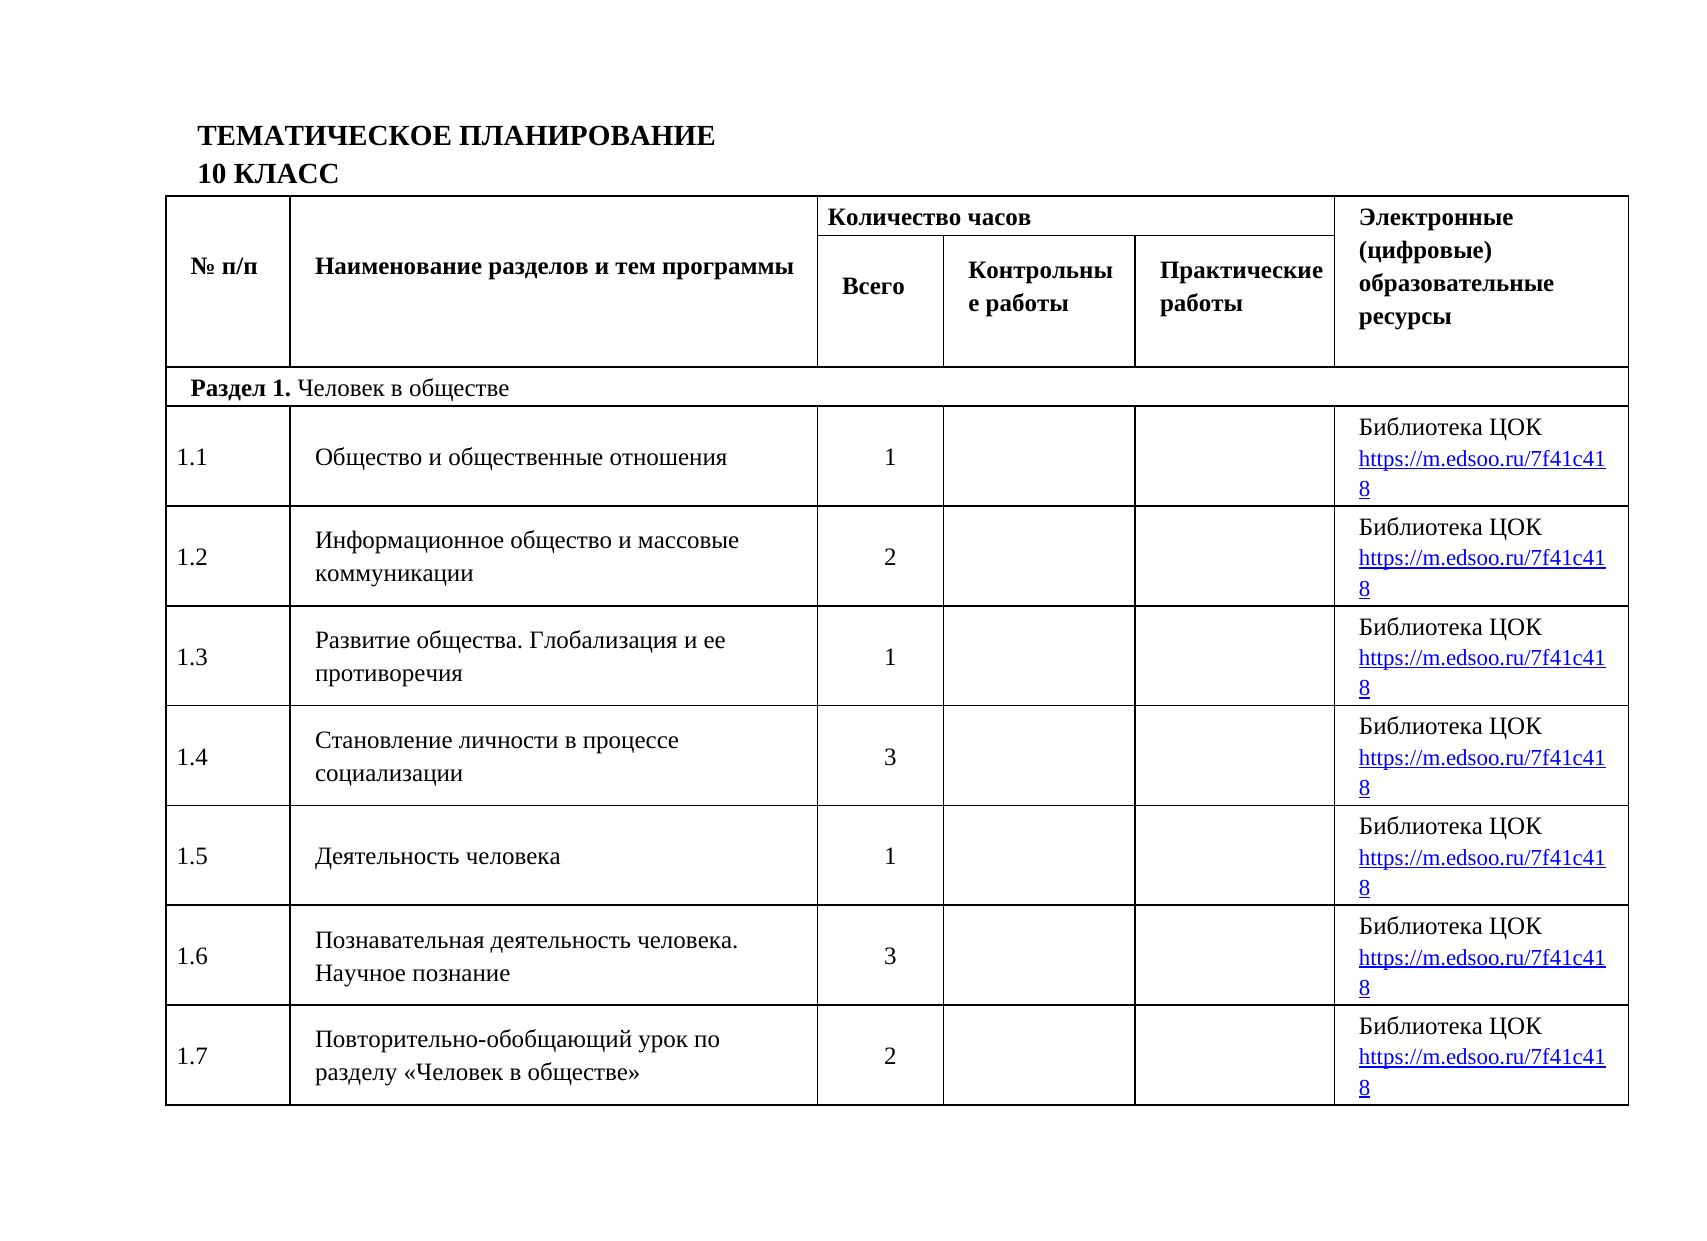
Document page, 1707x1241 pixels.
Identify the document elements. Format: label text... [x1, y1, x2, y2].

table_cell [944, 607, 1134, 705]
table_cell Библиотека ЦОК https://m.edsoo.ru/7f41c418 [1335, 806, 1628, 904]
table_cell [944, 906, 1134, 1004]
table_cell [1136, 806, 1334, 904]
table_cell [1136, 906, 1334, 1004]
table_cell Становление личности в процессе социализации [291, 706, 817, 804]
table_cell [944, 806, 1134, 904]
table_cell Библиотека ЦОК https://m.edsoo.ru/7f41c418 [1335, 507, 1628, 605]
table_cell Контрольные работы [944, 236, 1134, 366]
table_cell 1 [818, 806, 943, 904]
text 10 КЛАСС [190, 157, 1618, 190]
table_cell Познавательная деятельность человека. Научное познание [291, 906, 817, 1004]
table_cell [1136, 607, 1334, 705]
table_cell [944, 1006, 1134, 1104]
table_cell 2 [818, 507, 943, 605]
table_cell 1.2 [167, 507, 289, 605]
table_cell Деятельность человека [291, 806, 817, 904]
table_cell 1.3 [167, 607, 289, 705]
table_cell [1136, 1006, 1334, 1104]
table_cell Общество и общественные отношения [291, 407, 817, 505]
table_header Количество часов [818, 197, 1334, 234]
table_cell 1 [818, 407, 943, 505]
table_cell Информационное общество и массовые коммуникации [291, 507, 817, 605]
table_cell 3 [818, 706, 943, 804]
table_header № п/п [167, 197, 289, 366]
table_cell [1136, 507, 1334, 605]
table_cell Развитие общества. Глобализация и ее противоречия [291, 607, 817, 705]
table_cell 3 [818, 906, 943, 1004]
table_cell [944, 507, 1134, 605]
table_cell [944, 706, 1134, 804]
table_cell [1136, 706, 1334, 804]
table_header Электронные (цифровые) образовательные ресурсы [1335, 197, 1628, 366]
table_cell Повторительно-обобщающий урок по разделу «Человек в обществе» [291, 1006, 817, 1104]
table_cell Библиотека ЦОК https://m.edsoo.ru/7f41c418 [1335, 607, 1628, 705]
table_cell 1.4 [167, 706, 289, 804]
table_cell [944, 407, 1134, 505]
table_header Наименование разделов и тем программы [291, 197, 817, 366]
table_cell 1 [818, 607, 943, 705]
table_cell 1.5 [167, 806, 289, 904]
table_cell Библиотека ЦОК https://m.edsoo.ru/7f41c418 [1335, 706, 1628, 804]
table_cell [1335, 1006, 1628, 1104]
table_cell Раздел 1. Человек в обществе [167, 368, 1628, 405]
table_cell 2 [818, 1006, 943, 1104]
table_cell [1335, 906, 1628, 1004]
table_cell 1.6 [167, 906, 289, 1004]
table_cell Всего [818, 236, 943, 366]
table_cell Библиотека ЦОК https://m.edsoo.ru/7f41c418 [1335, 407, 1628, 505]
table_cell 1.1 [167, 407, 289, 505]
table_cell Практические работы [1136, 236, 1334, 366]
table_cell 1.7 [167, 1006, 289, 1104]
table_cell [1136, 407, 1334, 505]
text ТЕМАТИЧЕСКОЕ ПЛАНИРОВАНИЕ [190, 118, 1618, 152]
